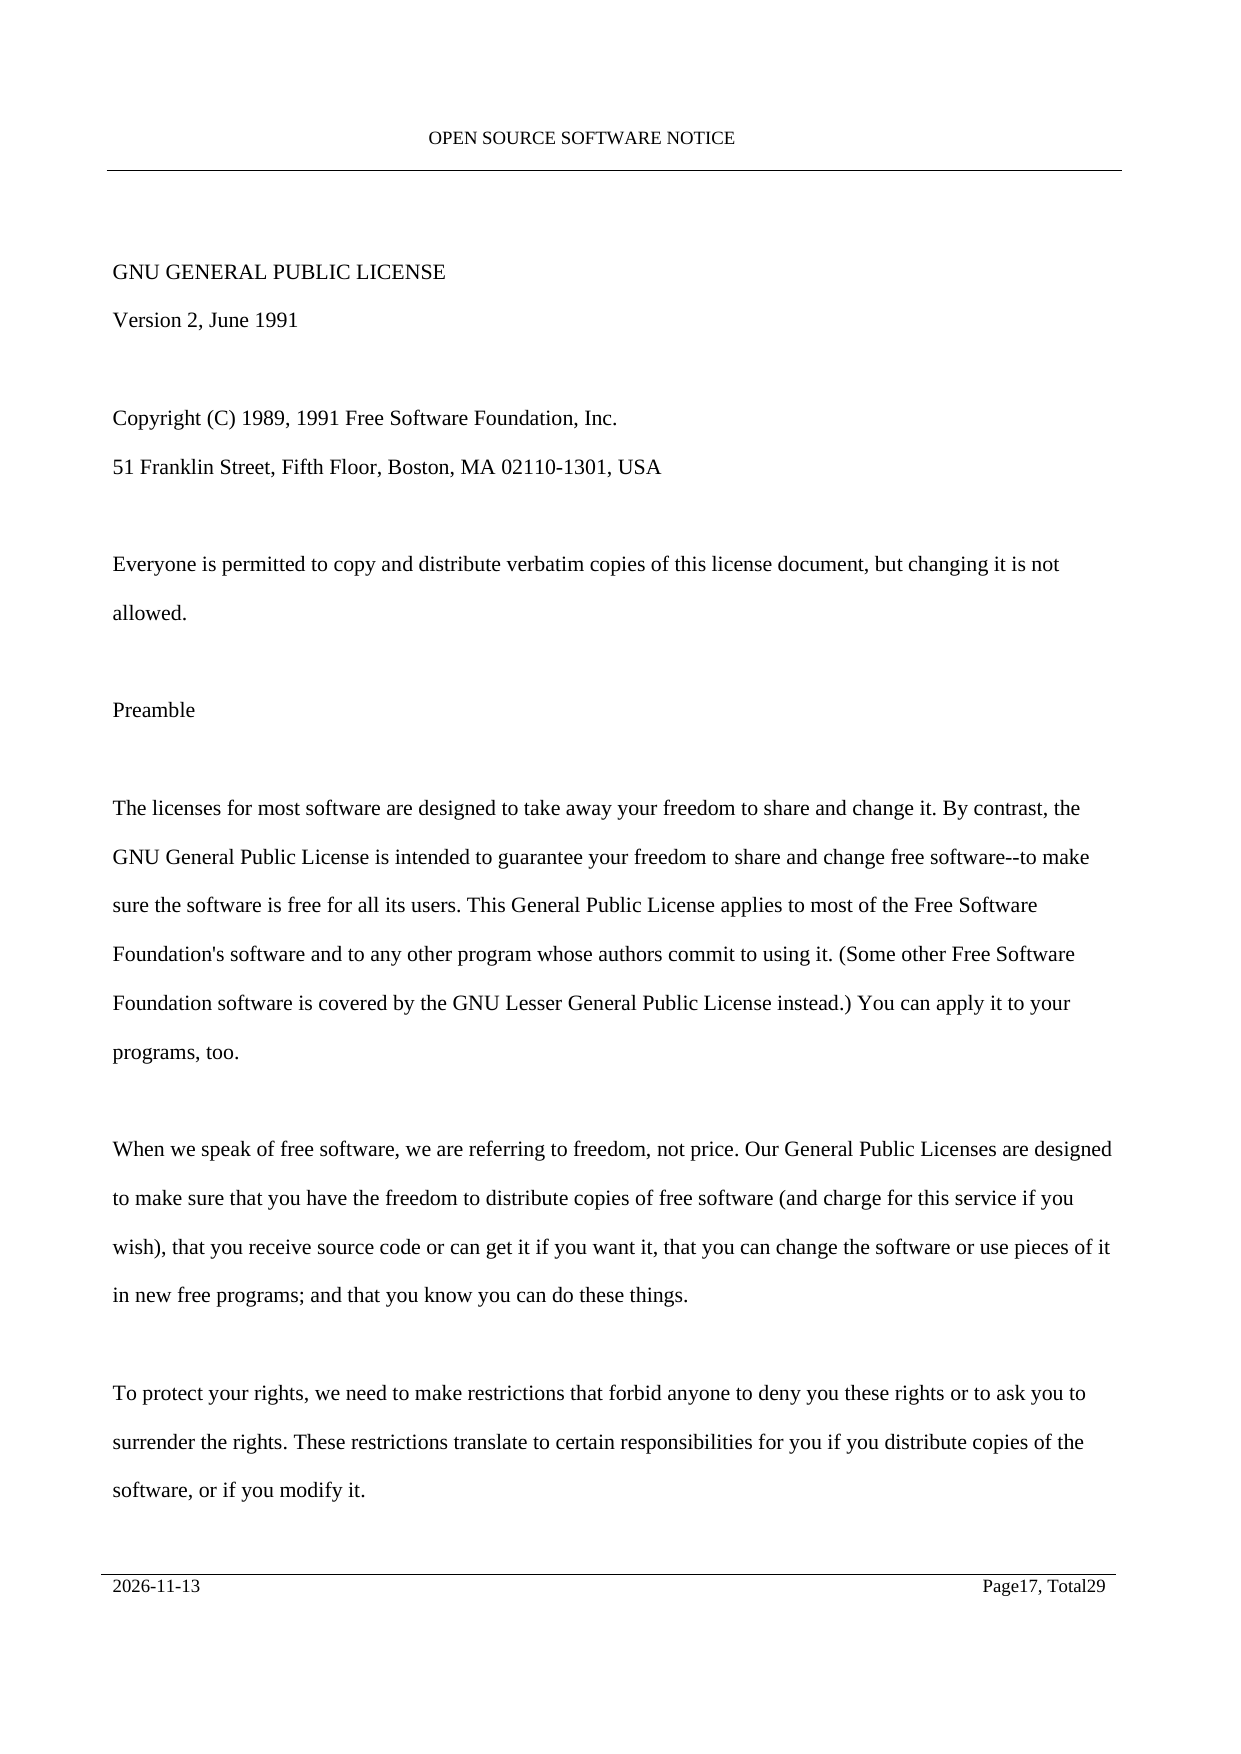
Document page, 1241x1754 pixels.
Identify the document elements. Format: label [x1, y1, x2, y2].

text [112, 206, 1128, 1506]
